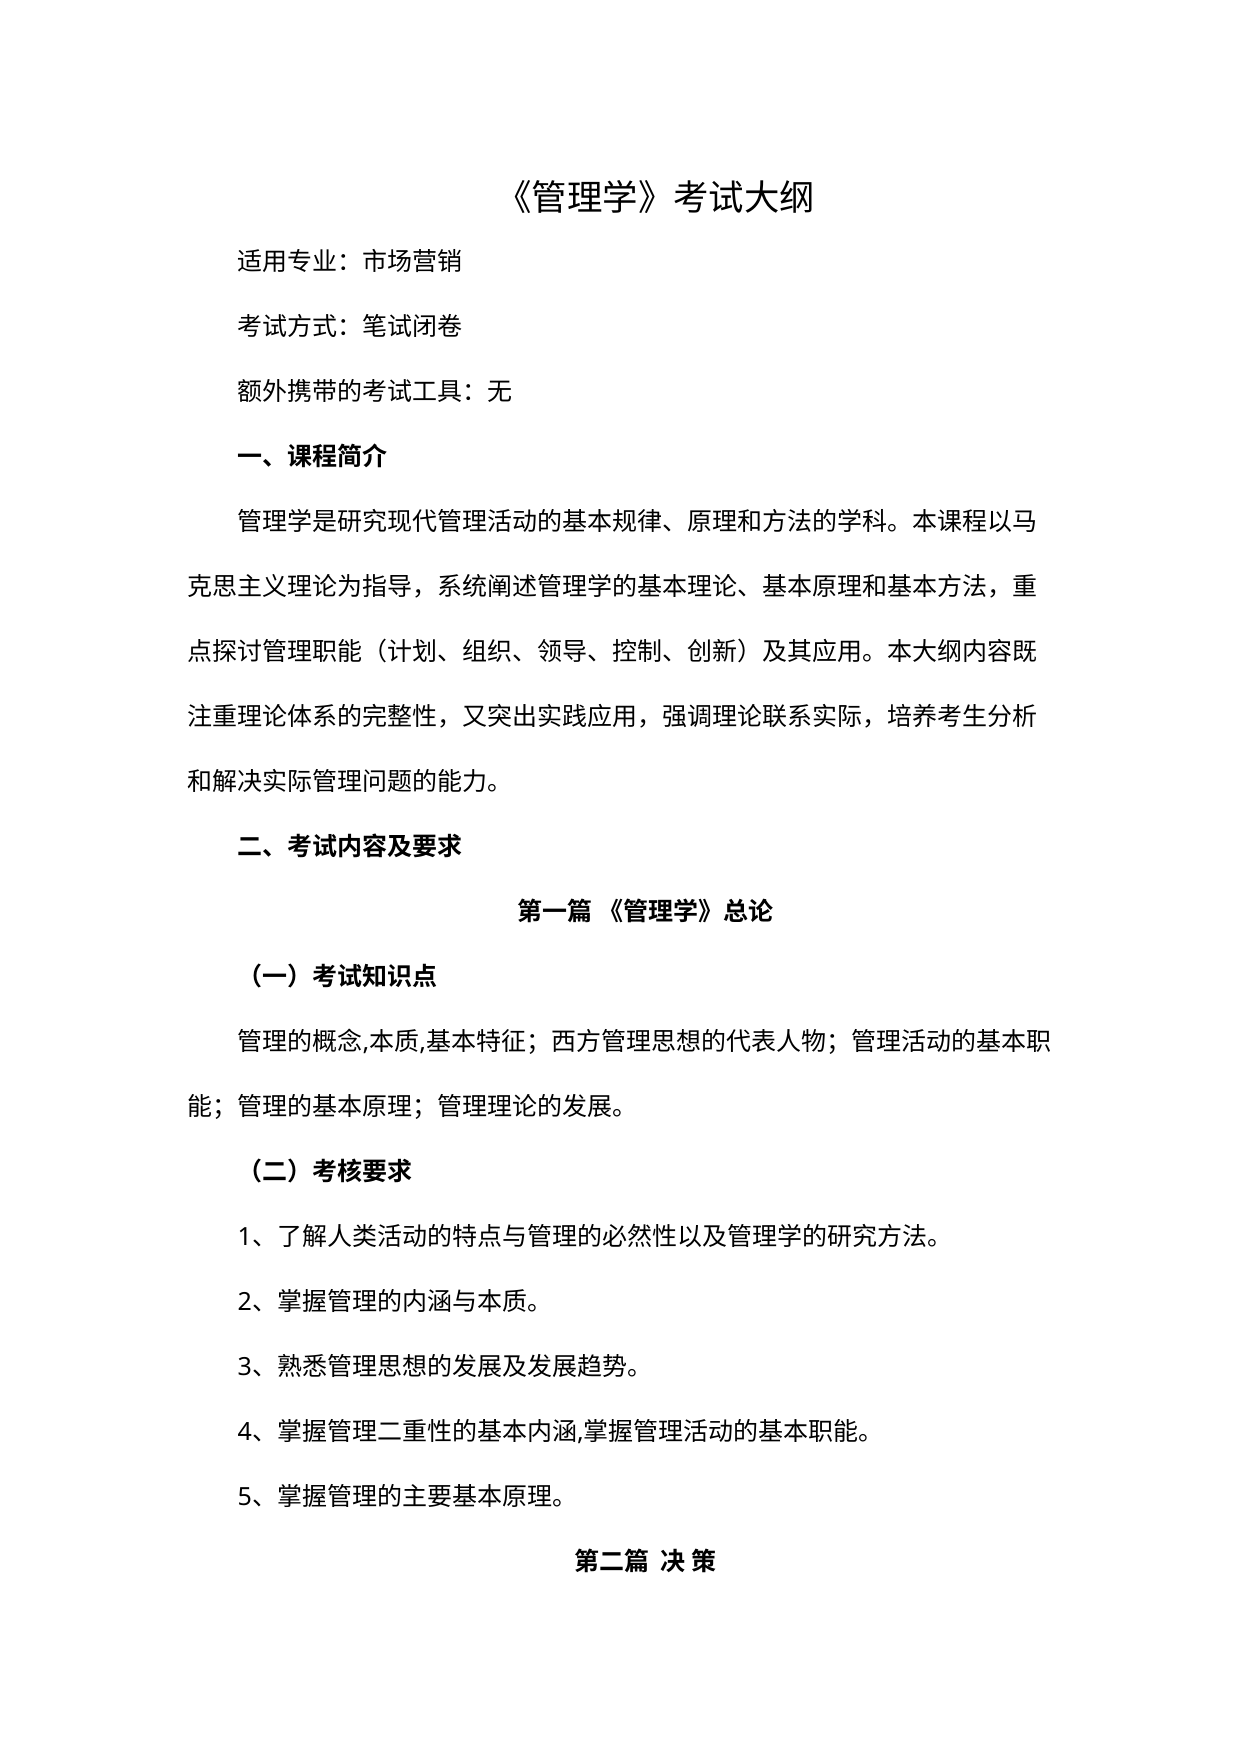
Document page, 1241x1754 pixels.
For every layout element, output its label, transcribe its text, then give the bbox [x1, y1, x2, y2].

text 1、了解人类活动的特点与管理的必然性以及管理学的研究方法。 [187, 1202, 1053, 1267]
text 管理学是研究现代管理活动的基本规律、原理和方法的学科。本课程以马克思主义理论为指导，系统阐述管理学的基本理论、基本原理和基本方法，重点探讨管理职能（计划、组织、领导、控制、创新）及其应用。本大纲内容既注重理论体系的完整性，又突出实践应用，强调理论联系实际，培养考生分析和解决实际管理问题的能力。 [187, 487, 1053, 812]
text （一）考试知识点 [187, 942, 1053, 1007]
text 第二篇 决 策 [187, 1527, 1053, 1592]
text 5、掌握管理的主要基本原理。 [187, 1462, 1053, 1527]
text 2、掌握管理的内涵与本质。 [187, 1267, 1053, 1332]
text 管理的概念,本质,基本特征；西方管理思想的代表人物；管理活动的基本职能；管理的基本原理；管理理论的发展。 [187, 1007, 1053, 1137]
text 3、熟悉管理思想的发展及发展趋势。 [187, 1332, 1053, 1397]
text 考试方式：笔试闭卷 [187, 292, 1053, 357]
text 额外携带的考试工具：无 [187, 357, 1053, 422]
text 二、考试内容及要求 [187, 812, 1053, 877]
text 第一篇 《管理学》总论 [187, 877, 1053, 942]
text 《管理学》考试大纲 [187, 162, 1053, 227]
text 一、课程简介 [187, 422, 1053, 487]
text （二）考核要求 [187, 1137, 1053, 1202]
text 4、掌握管理二重性的基本内涵,掌握管理活动的基本职能。 [187, 1397, 1053, 1462]
text 适用专业：市场营销 [187, 227, 1053, 292]
